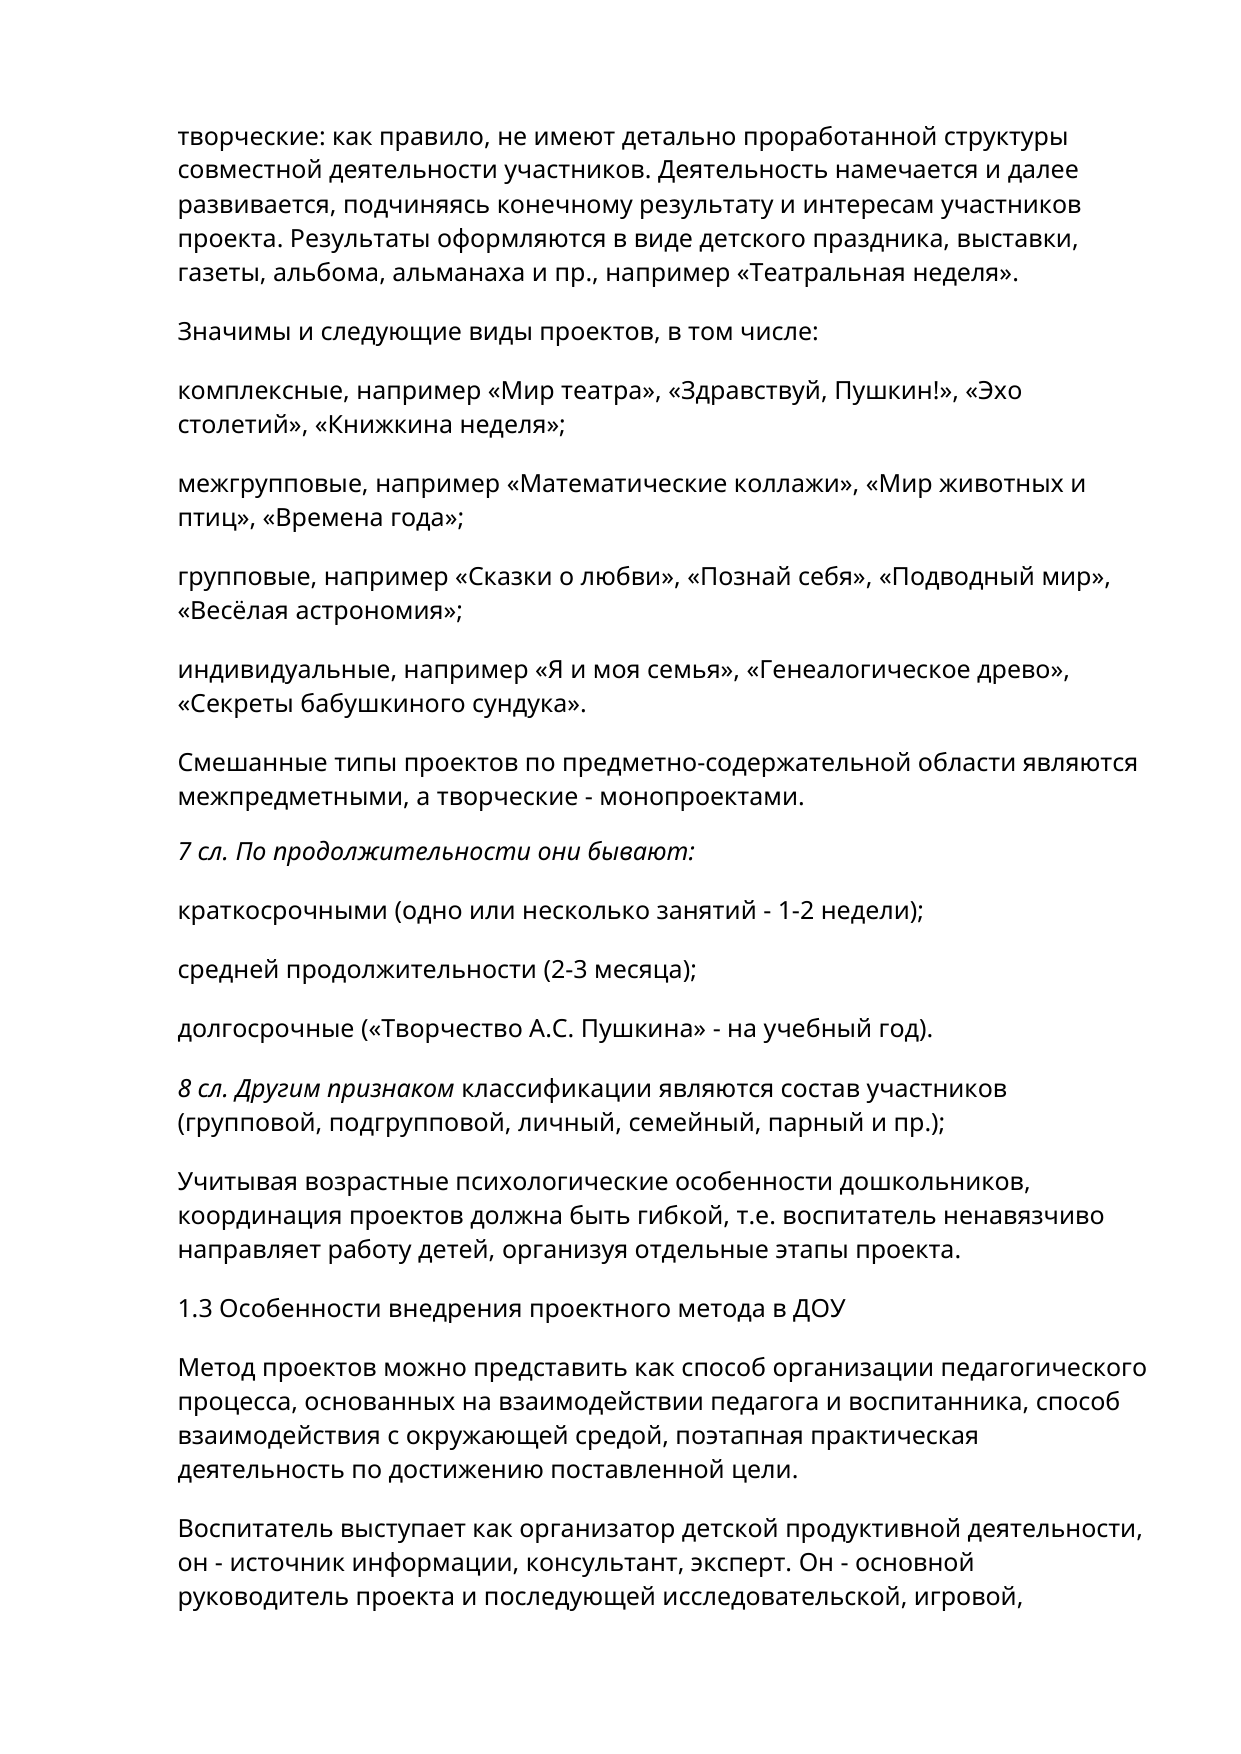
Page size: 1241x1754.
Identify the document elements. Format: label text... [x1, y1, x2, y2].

text индивидуальные, например «Я и моя семья», «Генеалогическое древо», «Секреты бабушкиного сундука». [177, 652, 1152, 720]
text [177, 1511, 1152, 1613]
text межгрупповые, например «Математические коллажи», «Мир животных и птиц», «Времена года»; [177, 466, 1152, 534]
text комплексные, например «Мир театра», «Здравствуй, Пушкин!», «Эхо столетий», «Книжкина неделя»; [177, 372, 1152, 441]
text 1.3 Особенности внедрения проектного метода в ДОУ [177, 1291, 1152, 1324]
text краткосрочными (одно или несколько занятий - 1-2 недели); [177, 893, 1152, 927]
text групповые, например «Сказки о любви», «Познай себя», «Подводный мир», «Весёлая астрономия»; [177, 559, 1152, 627]
text Метод проектов можно представить как способ организации педагогического процесса, основанных на взаимодействии педагога и воспитанника, способ взаимодействия с окружающей средой, поэтапная практическая деятельность по достижению поставленной цели. [177, 1349, 1152, 1486]
text средней продолжительности (2-3 месяца); [177, 952, 1152, 986]
text 7 сл. По продолжительности они бывают: [177, 834, 1152, 868]
text творческие: как правило, не имеют детально проработанной структуры совместной деятельности участников. Деятельность намечается и далее развивается, подчиняясь конечному результату и интересам участников проекта. Результаты оформляются в виде детского праздника, выставки, газеты, альбома, альманаха и пр., например «Театральная неделя». [177, 118, 1152, 288]
text 8 сл. Другим признаком классификации являются состав участников (групповой, подгрупповой, личный, семейный, парный и пр.); [177, 1070, 1152, 1138]
text Значимы и следующие виды проектов, в том числе: [177, 313, 1152, 347]
text долгосрочные («Творчество А.С. Пушкина» - на учебный год). [177, 1011, 1152, 1045]
text Смешанные типы проектов по предметно-содержательной области являются межпредметными, а творческие - монопроектами. [177, 745, 1152, 813]
text Учитывая возрастные психологические особенности дошкольников, координация проектов должна быть гибкой, т.е. воспитатель ненавязчиво направляет работу детей, организуя отдельные этапы проекта. [177, 1163, 1152, 1266]
